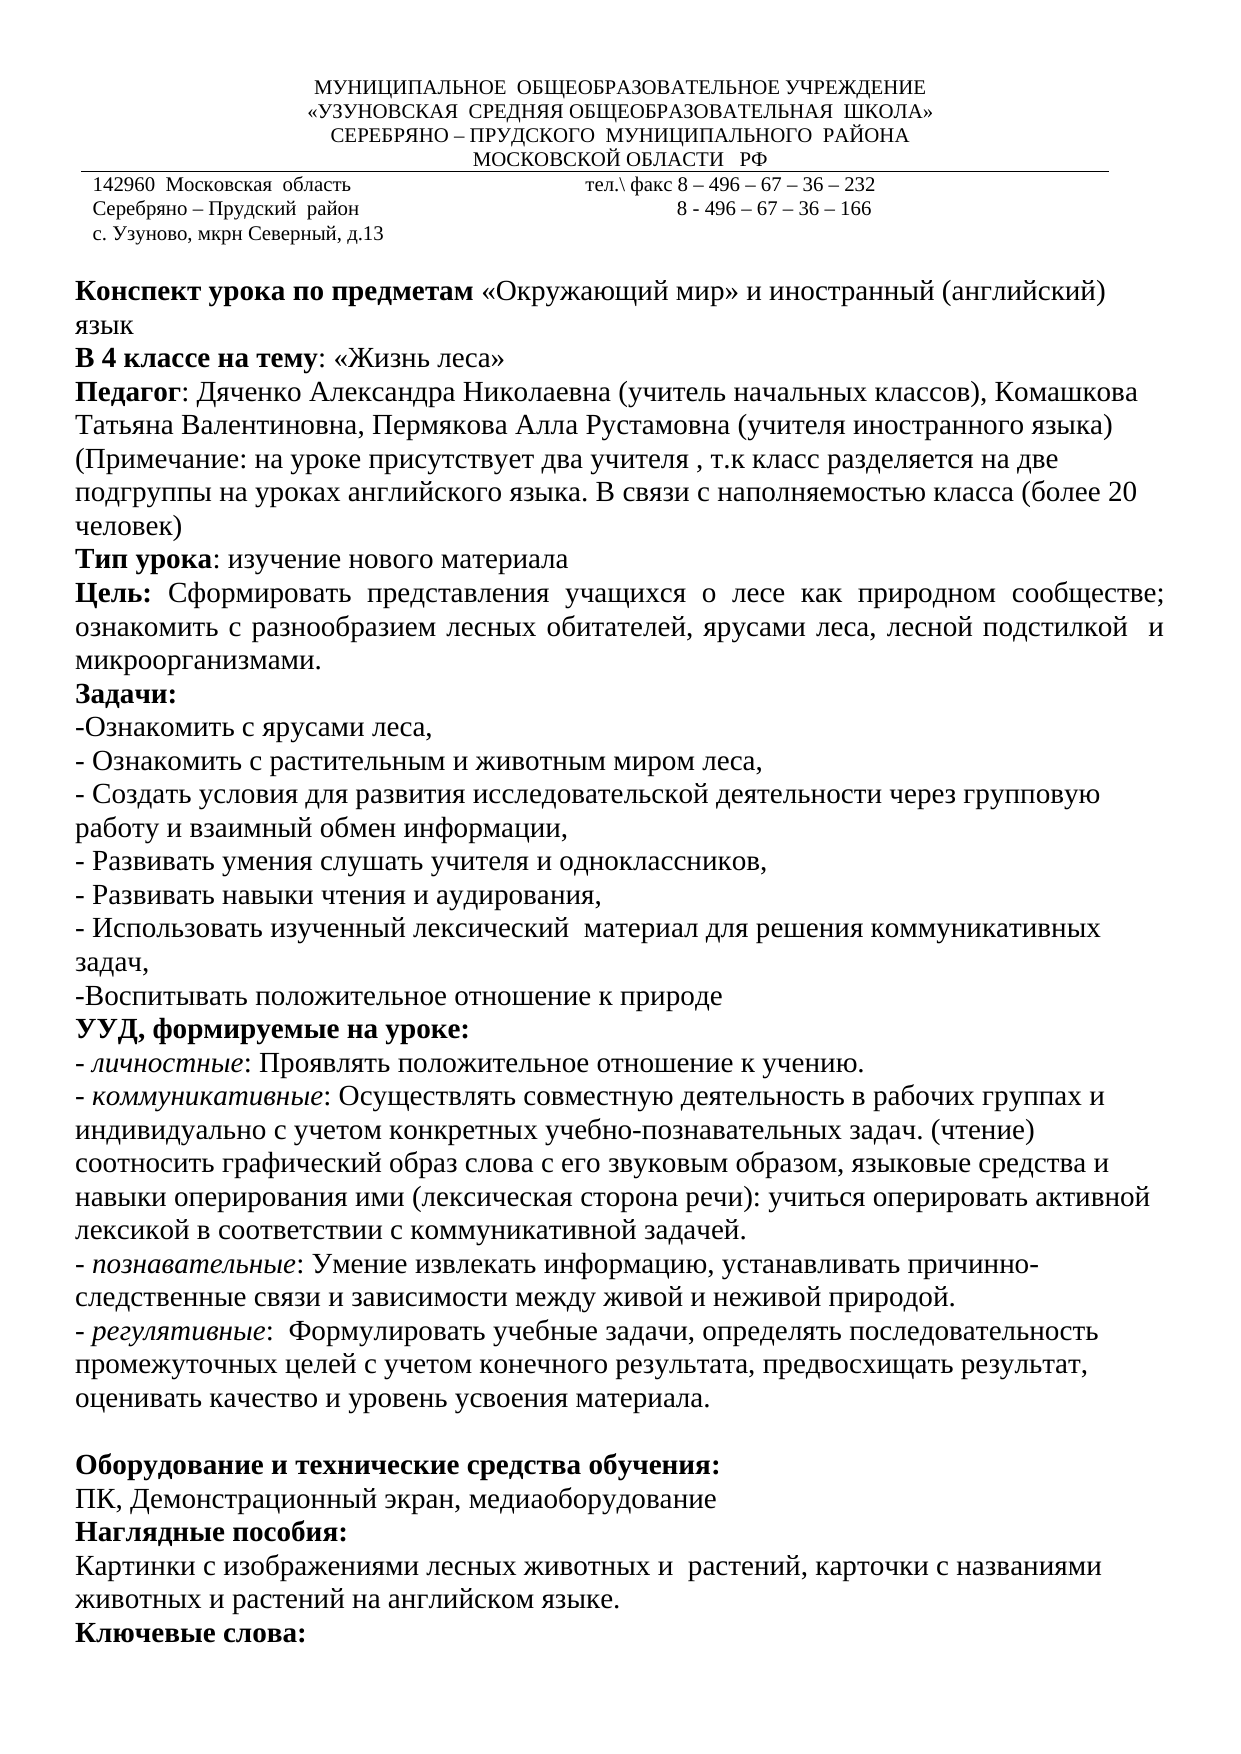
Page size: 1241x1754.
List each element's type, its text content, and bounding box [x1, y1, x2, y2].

text СЕРЕБРЯНО – ПРУДСКОГО МУНИЦИПАЛЬНОГО РАЙОНА [75, 123, 1165, 147]
text - Использовать изученный лексический материал для решения коммуникативных задач, [75, 911, 1165, 978]
text - познавательные: Умение извлекать информацию, устанавливать причинно-следственные связи и зависимости между живой и неживой природой. [75, 1246, 1165, 1313]
text - Ознакомить с растительным и животным миром леса, [75, 743, 1165, 776]
text - личностные: Проявлять положительное отношение к учению. [75, 1045, 1165, 1078]
text ПК, Демонстрационный экран, медиаоборудование [75, 1481, 1165, 1514]
text - коммуникативные: Осуществлять совместную деятельность в рабочих группах и индивидуально с учетом конкретных учебно-познавательных задач. (чтение) соотносить графический образ слова с его звуковым образом, языковые средства и навыки оперирования ими (лексическая сторона речи): учиться оперировать активной лексикой в соответствии с коммуникативной задачей. [75, 1078, 1165, 1246]
text - регулятивные: Формулировать учебные задачи, определять последовательность промежуточных целей с учетом конечного результата, предвосхищать результат, оценивать качество и уровень усвоения материала. [75, 1313, 1165, 1414]
text МУНИЦИПАЛЬНОЕ ОБЩЕОБРАЗОВАТЕЛЬНОЕ УЧРЕЖДЕНИЕ [75, 75, 1165, 99]
text Ключевые слова: [75, 1615, 1165, 1648]
text В 4 классе на тему: «Жизнь леса» [75, 340, 1165, 374]
text -Воспитывать положительное отношение к природе [75, 978, 1165, 1011]
text Цель: Сформировать представления учащихся о лесе как природном сообществе; ознакомить с разнообразием лесных обитателей, ярусами леса, лесной подстилкой и микроорганизмами. [75, 575, 1165, 676]
text Конспект урока по предметам «Окружающий мир» и иностранный (английский) язык [75, 273, 1165, 340]
text УУД, формируемые на уроке: [75, 1011, 1165, 1045]
text - Развивать навыки чтения и аудирования, [75, 877, 1165, 911]
text «УЗУНОВСКАЯ СРЕДНЯЯ ОБЩЕОБРАЗОВАТЕЛЬНАЯ ШКОЛА» [75, 99, 1165, 123]
text Педагог: Дяченко Александра Николаевна (учитель начальных классов), Комашкова Татьяна Валентиновна, Пермякова Алла Рустамовна (учителя иностранного языка) (Примечание: на уроке присутствует два учителя , т.к класс разделяется на две подгруппы на уроках английского языка. В связи с наполняемостью класса (более 20 человек) [75, 374, 1165, 542]
text Картинки с изображениями лесных животных и растений, карточки с названиями животных и растений на английском языке. [75, 1548, 1165, 1615]
text МОСКОВСКОЙ ОБЛАСТИ РФ [75, 147, 1165, 171]
text Тип урока: изучение нового материала [75, 542, 1165, 575]
text - Развивать умения слушать учителя и одноклассников, [75, 843, 1165, 877]
table_header 142960 Московская область тел.\ факс 8 – 496 – 67 – 36 – 232 Серебряно – Прудский район 8 - 496 – 67 – 36 – 166 с. Узуново, мкрн Северный, д.13 [81, 172, 1109, 244]
text Задачи: [75, 676, 1165, 709]
text Наглядные пособия: [75, 1514, 1165, 1548]
text Оборудование и технические средства обучения: [75, 1447, 1165, 1481]
text -Ознакомить с ярусами леса, [75, 709, 1165, 743]
text - Создать условия для развития исследовательской деятельности через групповую работу и взаимный обмен информации, [75, 776, 1165, 843]
